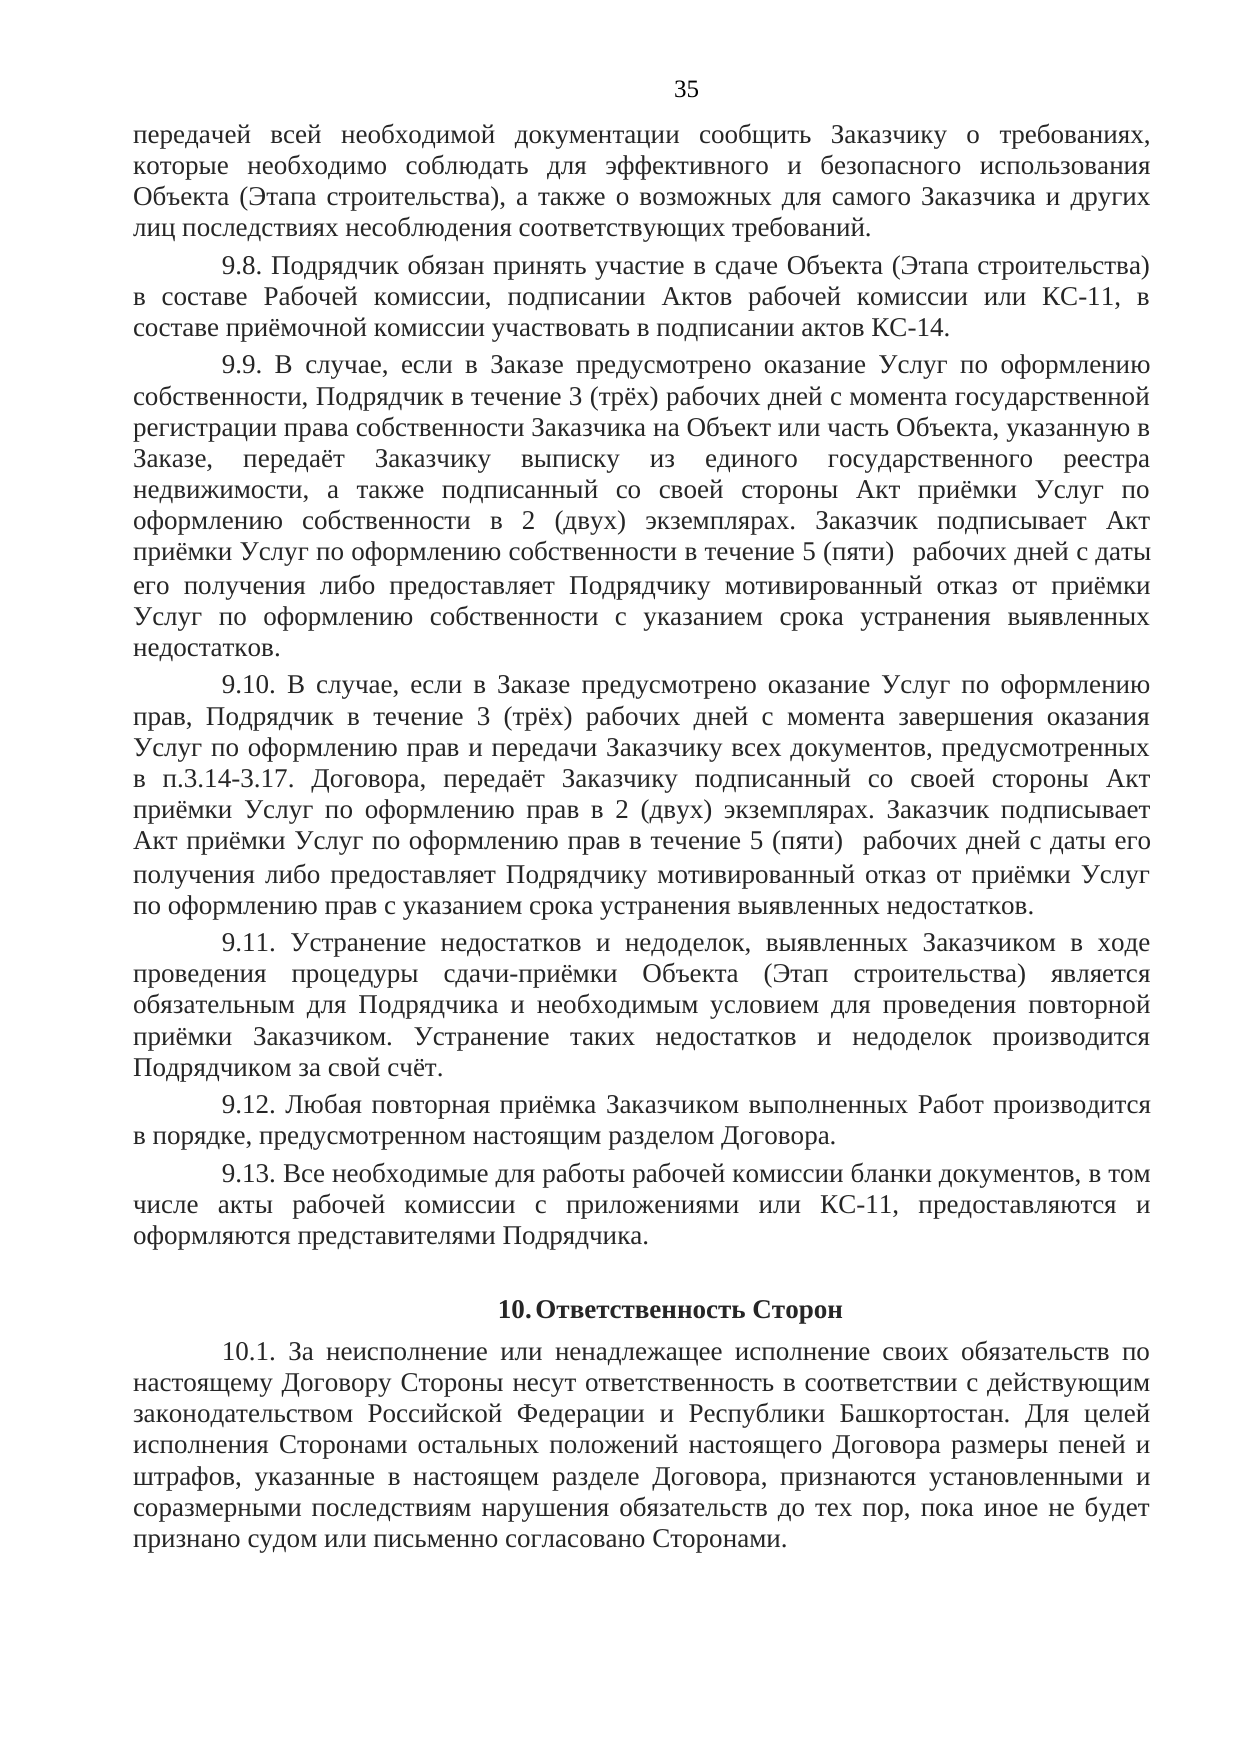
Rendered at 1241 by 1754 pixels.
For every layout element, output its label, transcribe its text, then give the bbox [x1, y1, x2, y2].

text 9.8. Подрядчик обязан принять участие в сдаче Объекта (Этапа строительства) в составе Рабочей комиссии, подписании Актов рабочей комиссии или КС-11, в составе приёмочной комиссии участвовать в подписании актов КС-14. [133, 249, 1152, 342]
text 9.11. Устранение недостатков и недоделок, выявленных Заказчиком в ходе проведения процедуры сдачи-приёмки Объекта (Этап строительства) является обязательным для Подрядчика и необходимым условием для проведения повторной приёмки Заказчиком. Устранение таких недостатков и недоделок производится Подрядчиком за свой счёт. [133, 926, 1152, 1082]
subtitle Ответственность Сторон [189, 1293, 1152, 1324]
text 9.12. Любая повторная приёмка Заказчиком выполненных Работ производится в порядке, предусмотренном настоящим разделом Договора. [133, 1088, 1152, 1151]
text 10.1. За неисполнение или ненадлежащее исполнение своих обязательств по настоящему Договору Стороны несут ответственность в соответствии с действующим законодательством Российской Федерации и Республики Башкортостан. Для целей исполнения Сторонами остальных положений настоящего Договора размеры пеней и штрафов, указанные в настоящем разделе Договора, признаются установленными и соразмерными последствиям нарушения обязательств до тех пор, пока иное не будет признано судом или письменно согласовано Сторонами. [133, 1335, 1152, 1553]
text 9.10. В случае, если в Заказе предусмотрено оказание Услуг по оформлению прав, Подрядчик в течение 3 (трёх) рабочих дней с момента завершения оказания Услуг по оформлению прав и передачи Заказчику всех документов, предусмотренных в п.3.14-3.17. Договора, передаёт Заказчику подписанный со своей стороны Акт приёмки Услуг по оформлению прав в 2 (двух) экземплярах. Заказчик подписывает Акт приёмки Услуг по оформлению прав в течение 5 (пяти) рабочих дней с даты его получения либо предоставляет Подрядчику мотивированный отказ от приёмки Услуг по оформлению прав с указанием срока устранения выявленных недостатков. [133, 669, 1152, 920]
text 9.9. В случае, если в Заказе предусмотрено оказание Услуг по оформлению собственности, Подрядчик в течение 3 (трёх) рабочих дней с момента государственной регистрации права собственности Заказчика на Объект или часть Объекта, указанную в Заказе, передаёт Заказчику выписку из единого государственного реестра недвижимости, а также подписанный со своей стороны Акт приёмки Услуг по оформлению собственности в 2 (двух) экземплярах. Заказчик подписывает Акт приёмки Услуг по оформлению собственности в течение 5 (пяти) рабочих дней с даты его получения либо предоставляет Подрядчику мотивированный отказ от приёмки Услуг по оформлению собственности с указанием срока устранения выявленных недостатков. [133, 349, 1152, 662]
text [133, 118, 1152, 243]
text 9.13. Все необходимые для работы рабочей комиссии бланки документов, в том числе акты рабочей комиссии с приложениями или КС-11, предоставляются и оформляются представителями Подрядчика. [133, 1157, 1152, 1250]
